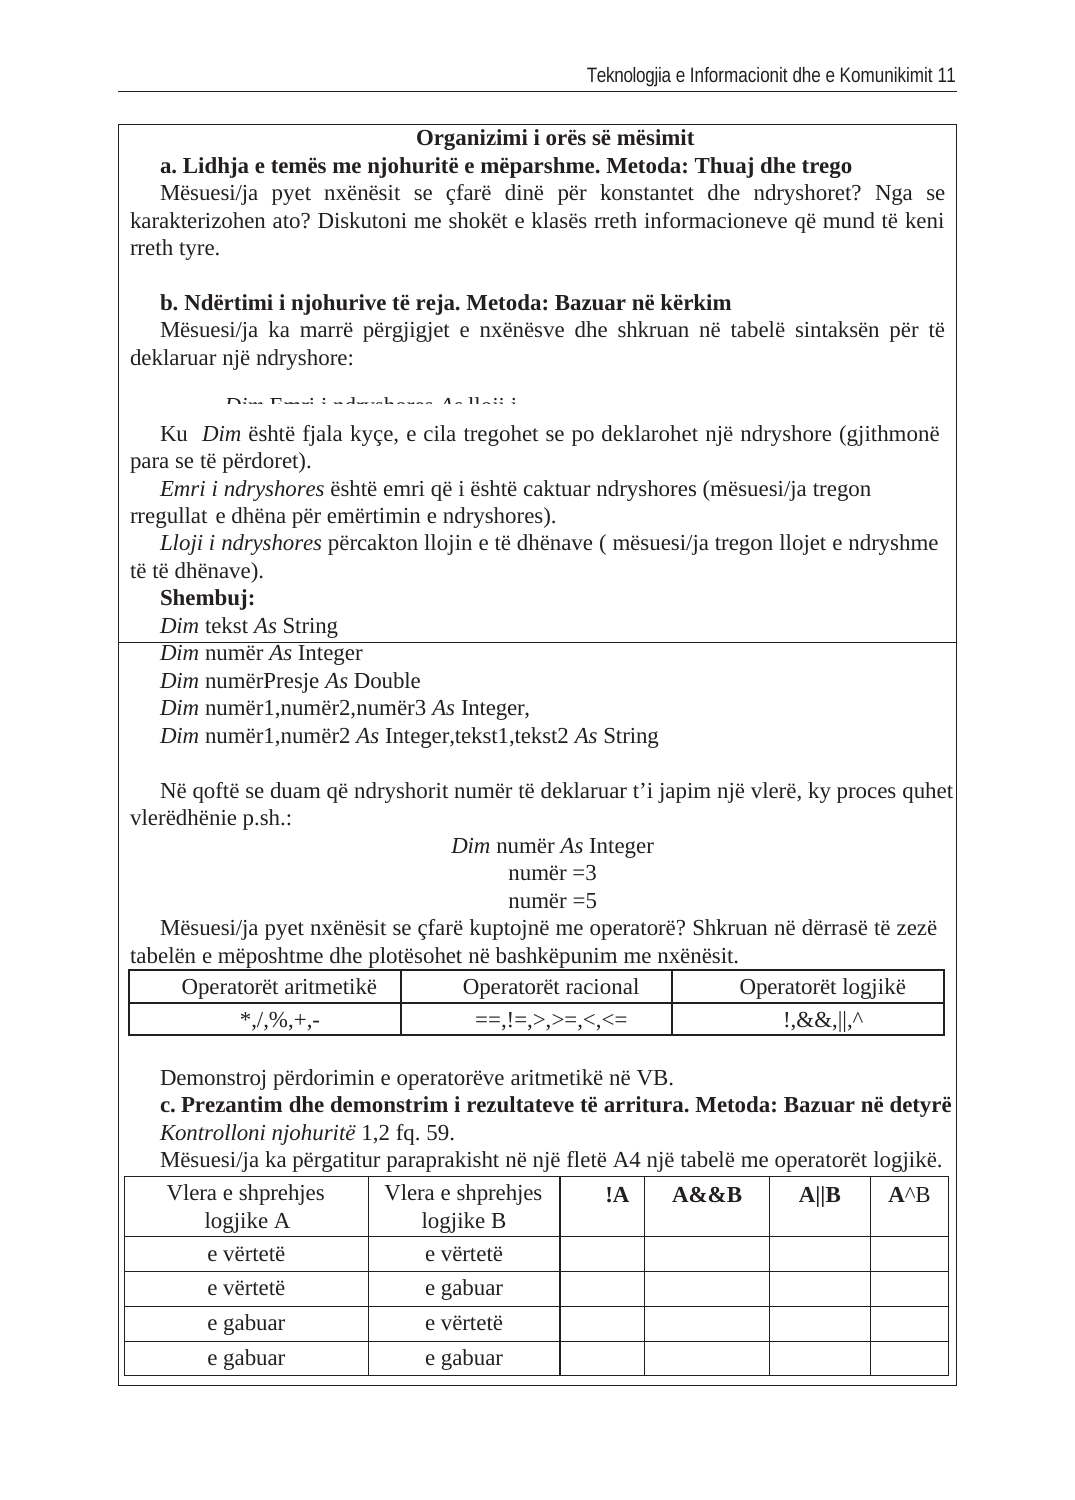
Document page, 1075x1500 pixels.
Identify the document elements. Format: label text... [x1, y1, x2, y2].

table_cell [871, 1272, 948, 1306]
table_cell [645, 1342, 769, 1375]
table_cell [770, 1237, 870, 1271]
text Mësuesi/ja pyet nxënësit se çfarë dinë për konstantet dhe ndryshoret? Nga se karakterizohen ato? Diskutoni me shokët e klasës rreth informacioneve që mund të keni rreth tyre. [130, 179, 945, 261]
table_cell [561, 1342, 644, 1375]
table_cell [561, 1272, 644, 1306]
table_cell [645, 1307, 769, 1341]
table_cell ==,!=,>,>=,<,<= [402, 1004, 671, 1034]
table_cell [561, 1237, 644, 1271]
table_cell e vërtetë [369, 1237, 559, 1271]
subtitle Prezantim dhe demonstrim i rezultateve të arritura. Metoda: Bazuar në detyrë [160, 1091, 968, 1118]
table_cell [645, 1237, 769, 1271]
text Dim numër As Integer [408, 832, 697, 858]
table_cell e gabuar [125, 1307, 368, 1341]
table_cell !,&&,||,^ [673, 1004, 943, 1034]
subtitle Organizimi i orës së mësimit [416, 124, 968, 151]
text Ku Dim është fjala kyçe, e cila tregohet se po deklarohet një ndryshore (gjithmonë para se të përdoret). [130, 420, 953, 474]
text Kontrolloni njohuritë 1,2 fq. 59. [160, 1119, 968, 1145]
table_cell [770, 1307, 870, 1341]
text Dim numër1,numër2 As Integer,tekst1,tekst2 As String [160, 722, 968, 748]
table_header Operatorët aritmetikë [130, 971, 400, 1002]
table_cell e vërtetë [125, 1237, 368, 1271]
table_cell [645, 1272, 769, 1306]
text numër =3 [408, 859, 697, 886]
text Mësuesi/ja pyet nxënësit se çfarë kuptojnë me operatorë? Shkruan në dërrasë të zezë tabelën e mëposhtme dhe plotësohet në bashkëpunim me nxënësit. [130, 914, 953, 968]
text Emri i ndryshores është emri që i është caktuar ndryshores (mësuesi/ja tregon rregullat e dhëna për emërtimin e ndryshores). [130, 475, 945, 528]
subtitle Ndërtimi i njohurive të reja. Metoda: Bazuar në kërkim [160, 289, 968, 315]
table_cell [871, 1307, 948, 1341]
text Në qoftë se duam që ndryshorit numër të deklaruar t’i japim një vlerë, ky proces quhet vlerëdhënie p.sh.: [130, 777, 953, 831]
table_cell *,/,%,+,- [130, 1004, 400, 1034]
table_cell [770, 1272, 870, 1306]
table_header A||B [770, 1177, 870, 1236]
table_header A&&B [645, 1177, 769, 1236]
text Dim numër1,numër2,numër3 As Integer, [160, 694, 968, 721]
text Dim numër As Integer [160, 639, 968, 666]
text Mësuesi/ja ka përgatitur paraprakisht në një fletë A4 një tabelë me operatorët logjikë. [160, 1146, 968, 1173]
table_cell e gabuar [369, 1342, 559, 1375]
table_header A^B [871, 1177, 948, 1236]
table_header Vlera e shprehjes logjike B [369, 1177, 559, 1236]
text numër =5 [408, 887, 697, 913]
text Dim tekst As String [160, 612, 968, 638]
table_header !A [561, 1177, 644, 1236]
subtitle Shembuj: [160, 584, 968, 611]
table_header Vlera e shprehjes logjike A [125, 1177, 368, 1236]
table_cell [871, 1237, 948, 1271]
text Lloji i ndryshores përcakton llojin e të dhënave ( mësuesi/ja tregon llojet e ndryshme të të dhënave). [130, 529, 953, 583]
table_cell [871, 1342, 948, 1375]
table_cell e vërtetë [369, 1307, 559, 1341]
text Dim numërPresje As Double [160, 667, 968, 693]
table_cell [561, 1307, 644, 1341]
list Lidhja e temës me njohuritë e mëparshme. Metoda: Thuaj dhe trego [160, 152, 968, 178]
table_cell e gabuar [125, 1342, 368, 1375]
table_header Operatorët logjikë [673, 971, 943, 1002]
table_cell [770, 1342, 870, 1375]
table_header Operatorët racional [402, 971, 671, 1002]
table_cell e gabuar [369, 1272, 559, 1306]
text Mësuesi/ja ka marrë përgjigjet e nxënësve dhe shkruan në tabelë sintaksën për të deklaruar një ndryshore: [130, 317, 945, 370]
text Demonstroj përdorimin e operatorëve aritmetikë në VB. [160, 1064, 968, 1090]
table_cell e vërtetë [125, 1272, 368, 1306]
